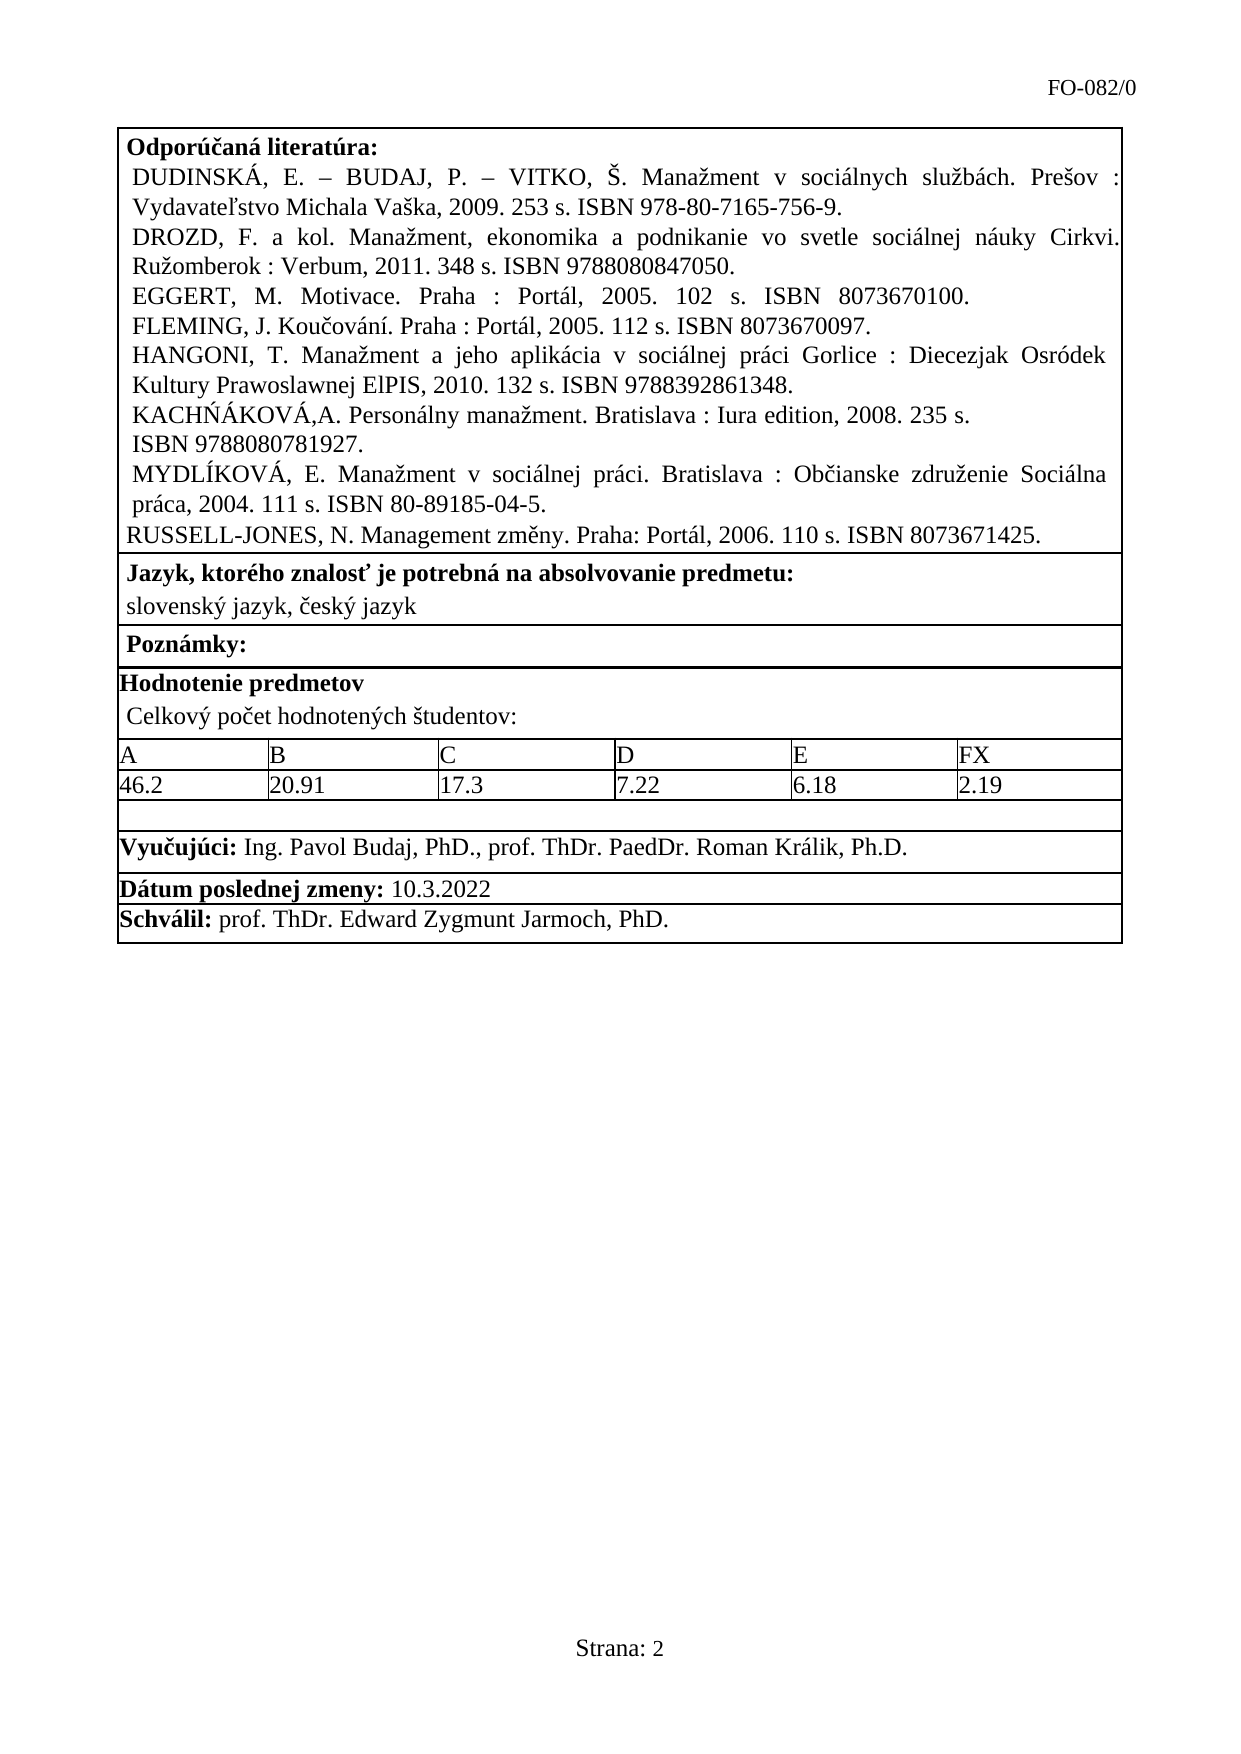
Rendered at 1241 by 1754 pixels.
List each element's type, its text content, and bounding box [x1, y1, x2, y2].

table_cell 17.3 [439, 771, 614, 799]
table_cell D [616, 740, 791, 768]
table_cell 20.91 [269, 771, 438, 799]
table_cell Poznámky: [119, 626, 1121, 666]
table_cell Vyučujúci: Ing. Pavol Budaj, PhD., prof. ThDr. PaedDr. Roman Králik, Ph.D. [119, 832, 1121, 872]
table_cell Hodnotenie predmetov Celkový počet hodnotených študentov: [119, 669, 1121, 738]
table_cell C [439, 740, 614, 768]
table_cell [119, 801, 1121, 830]
table_cell 7.22 [616, 771, 791, 799]
table_cell Odporúčaná literatúra: DUDINSKÁ, E. – BUDAJ, P. – VITKO, Š. Manažment v sociálnych službách. Prešov : Vydavateľstvo Michala Vaška, 2009. 253 s. ISBN 978-80-7165-756-9. DROZD, F. a kol. Manažment, ekonomika a podnikanie vo svetle sociálnej náuky Cirkvi. Ružomberok : Verbum, 2011. 348 s. ISBN 9788080847050. EGGERT, M. Motivace. Praha : Portál, 2005. 102 s. ISBN 8073670100. FLEMING, J. Koučování. Praha : Portál, 2005. 112 s. ISBN 8073670097. HANGONI, T. Manažment a jeho aplikácia v sociálnej práci Gorlice : Diecezjak Osródek Kultury Prawoslawnej ElPIS, 2010. 132 s. ISBN 9788392861348. KACHŃÁKOVÁ,A. Personálny manažment. Bratislava : Iura edition, 2008. 235 s. ISBN 9788080781927. MYDLÍKOVÁ, E. Manažment v sociálnej práci. Bratislava : Občianske združenie Sociálna práca, 2004. 111 s. ISBN 80-89185-04-5. RUSSELL-JONES, N. Management změny. Praha: Portál, 2006. 110 s. ISBN 8073671425. [119, 129, 1121, 552]
table_cell B [269, 740, 438, 768]
table_cell E [792, 740, 957, 768]
table_cell 6.18 [792, 771, 957, 799]
table_cell 2.19 [958, 771, 1121, 799]
table_cell A [119, 740, 268, 768]
table_cell FX [958, 740, 1121, 768]
table_cell Dátum poslednej zmeny: 10.3.2022 [119, 874, 1121, 902]
table_cell 46.2 [119, 771, 268, 799]
table_cell Jazyk, ktorého znalosť je potrebná na absolvovanie predmetu: slovenský jazyk, český jazyk [119, 554, 1121, 623]
table_cell Schválil: prof. ThDr. Edward Zygmunt Jarmoch, PhD. [119, 905, 1121, 942]
